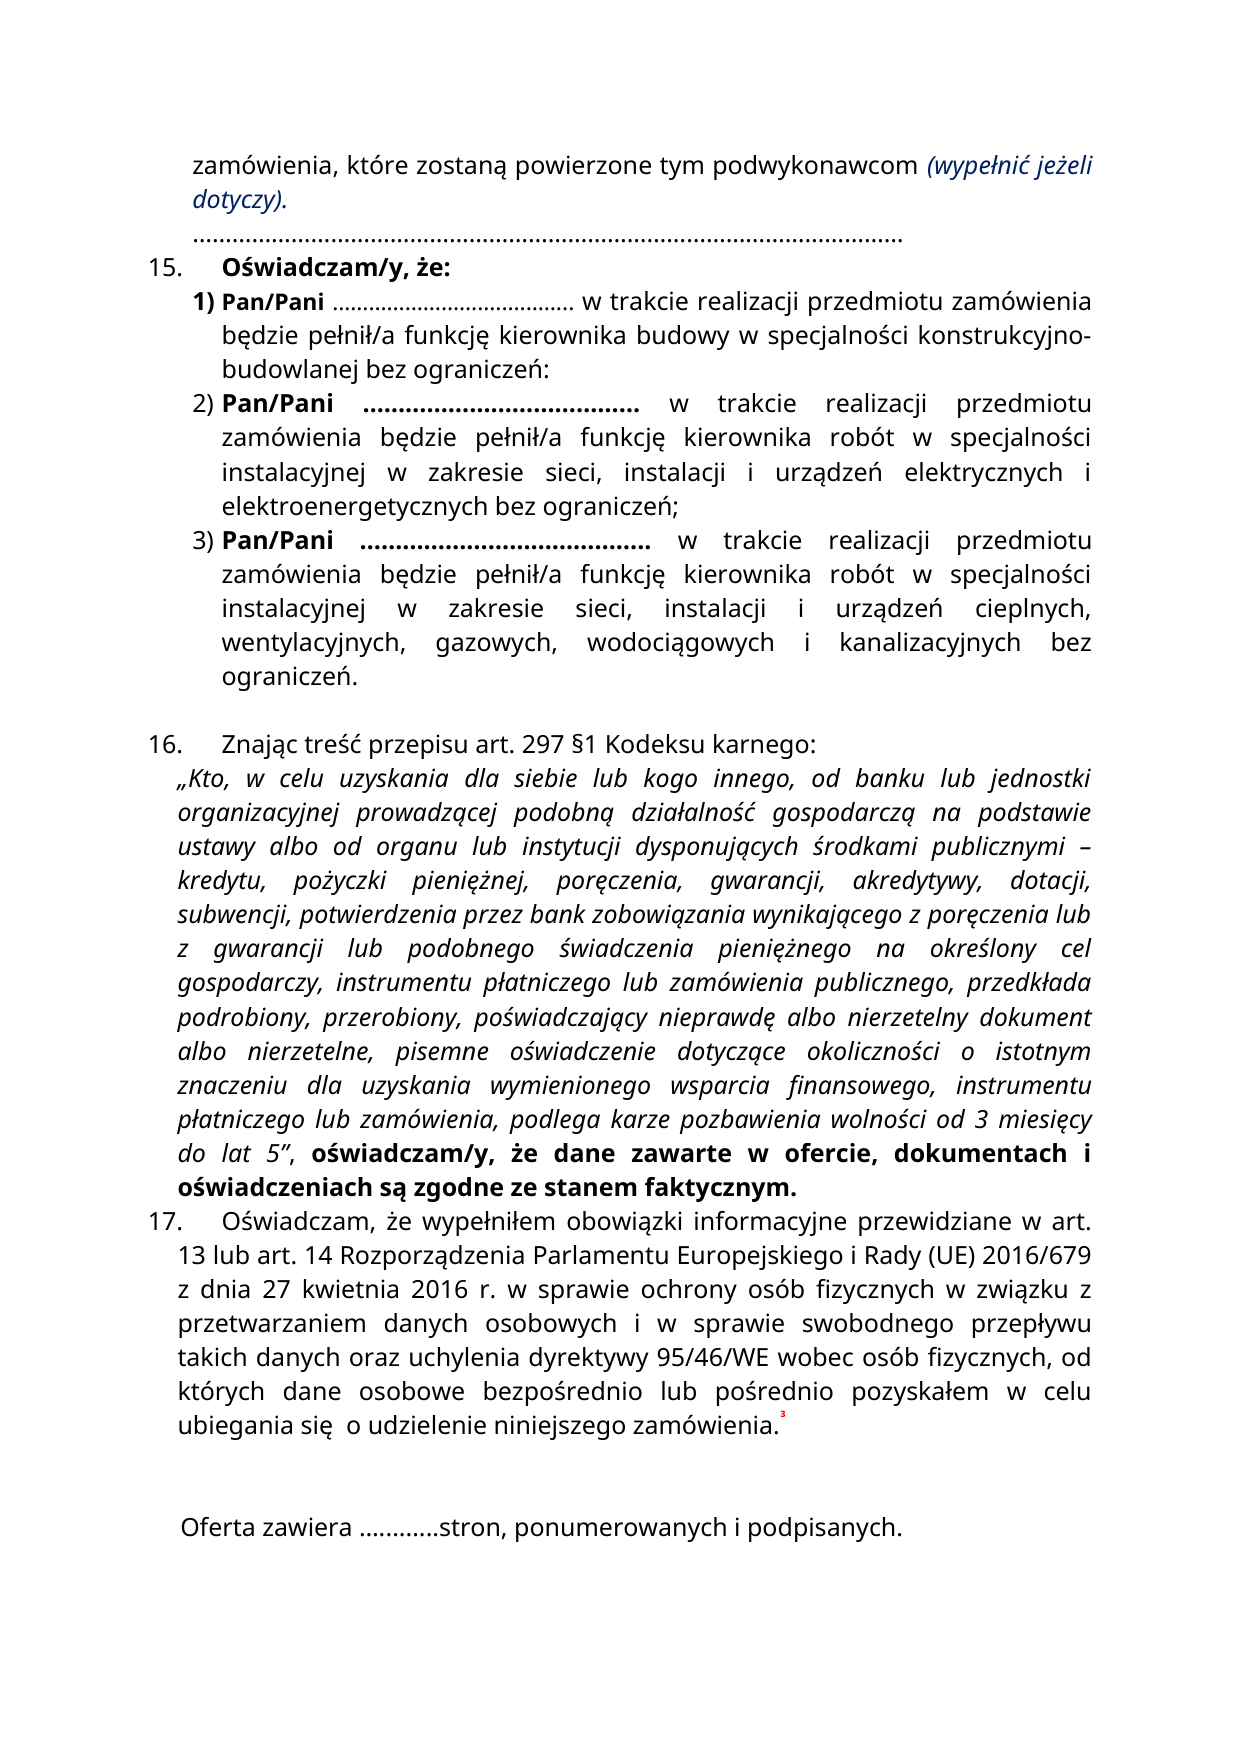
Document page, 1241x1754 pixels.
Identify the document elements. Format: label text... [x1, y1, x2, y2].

text Oferta zawiera ….........stron, ponumerowanych i podpisanych. [148, 1510, 1093, 1544]
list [148, 148, 1093, 250]
list Pan/Pani ………………………………… w trakcie realizacji przedmiotu zamówienia będzie pełnił/a funkcję kierownika robót w specjalności instalacyjnej w zakresie sieci, instalacji i urządzeń elektrycznych i elektroenergetycznych bez ograniczeń; [192, 386, 1093, 522]
text „Kto, w celu uzyskania dla siebie lub kogo innego, od banku lub jednostki organizacyjnej prowadzącej podobną działalność gospodarczą na podstawie ustawy albo od organu lub instytucji dysponujących środkami publicznymi – kredytu, pożyczki pieniężnej, poręczenia, gwarancji, akredytywy, dotacji, subwencji, potwierdzenia przez bank zobowiązania wynikającego z poręczenia lub z gwarancji lub podobnego świadczenia pieniężnego na określony cel gospodarczy, instrumentu płatniczego lub zamówienia publicznego, przedkłada podrobiony, przerobiony, poświadczający nieprawdę albo nierzetelny dokument albo nierzetelne, pisemne oświadczenie dotyczące okoliczności o istotnym znaczeniu dla uzyskania wymienionego wsparcia finansowego, instrumentu płatniczego lub zamówienia, podlega karze pozbawienia wolności od 3 miesięcy do lat 5”, oświadczam/y, że dane zawarte w ofercie, dokumentach i oświadczeniach są zgodne ze stanem faktycznym. [177, 761, 1093, 1203]
list Znając treść przepisu art. 297 §1 Kodeksu karnego: [148, 727, 1093, 761]
list Pan/Pani ………………………..……….. w trakcie realizacji przedmiotu zamówienia będzie pełnił/a funkcję kierownika budowy w specjalności konstrukcyjno-budowlanej bez ograniczeń: [192, 284, 1093, 386]
list Oświadczam/y, że: [148, 250, 1093, 284]
list Oświadczam, że wypełniłem obowiązki informacyjne przewidziane w art. 13 lub art. 14 Rozporządzenia Parlamentu Europejskiego i Rady (UE) 2016/679 z dnia 27 kwietnia 2016 r. w sprawie ochrony osób fizycznych w związku z przetwarzaniem danych osobowych i w sprawie swobodnego przepływu takich danych oraz uchylenia dyrektywy 95/46/WE wobec osób fizycznych, od których dane osobowe bezpośrednio lub pośrednio pozyskałem w celu ubiegania się o udzielenie niniejszego zamówienia.³ [148, 1203, 1093, 1442]
list Pan/Pani ………………………………….. w trakcie realizacji przedmiotu zamówienia będzie pełnił/a funkcję kierownika robót w specjalności instalacyjnej w zakresie sieci, instalacji i urządzeń cieplnych, wentylacyjnych, gazowych, wodociągowych i kanalizacyjnych bez ograniczeń. [192, 522, 1093, 693]
